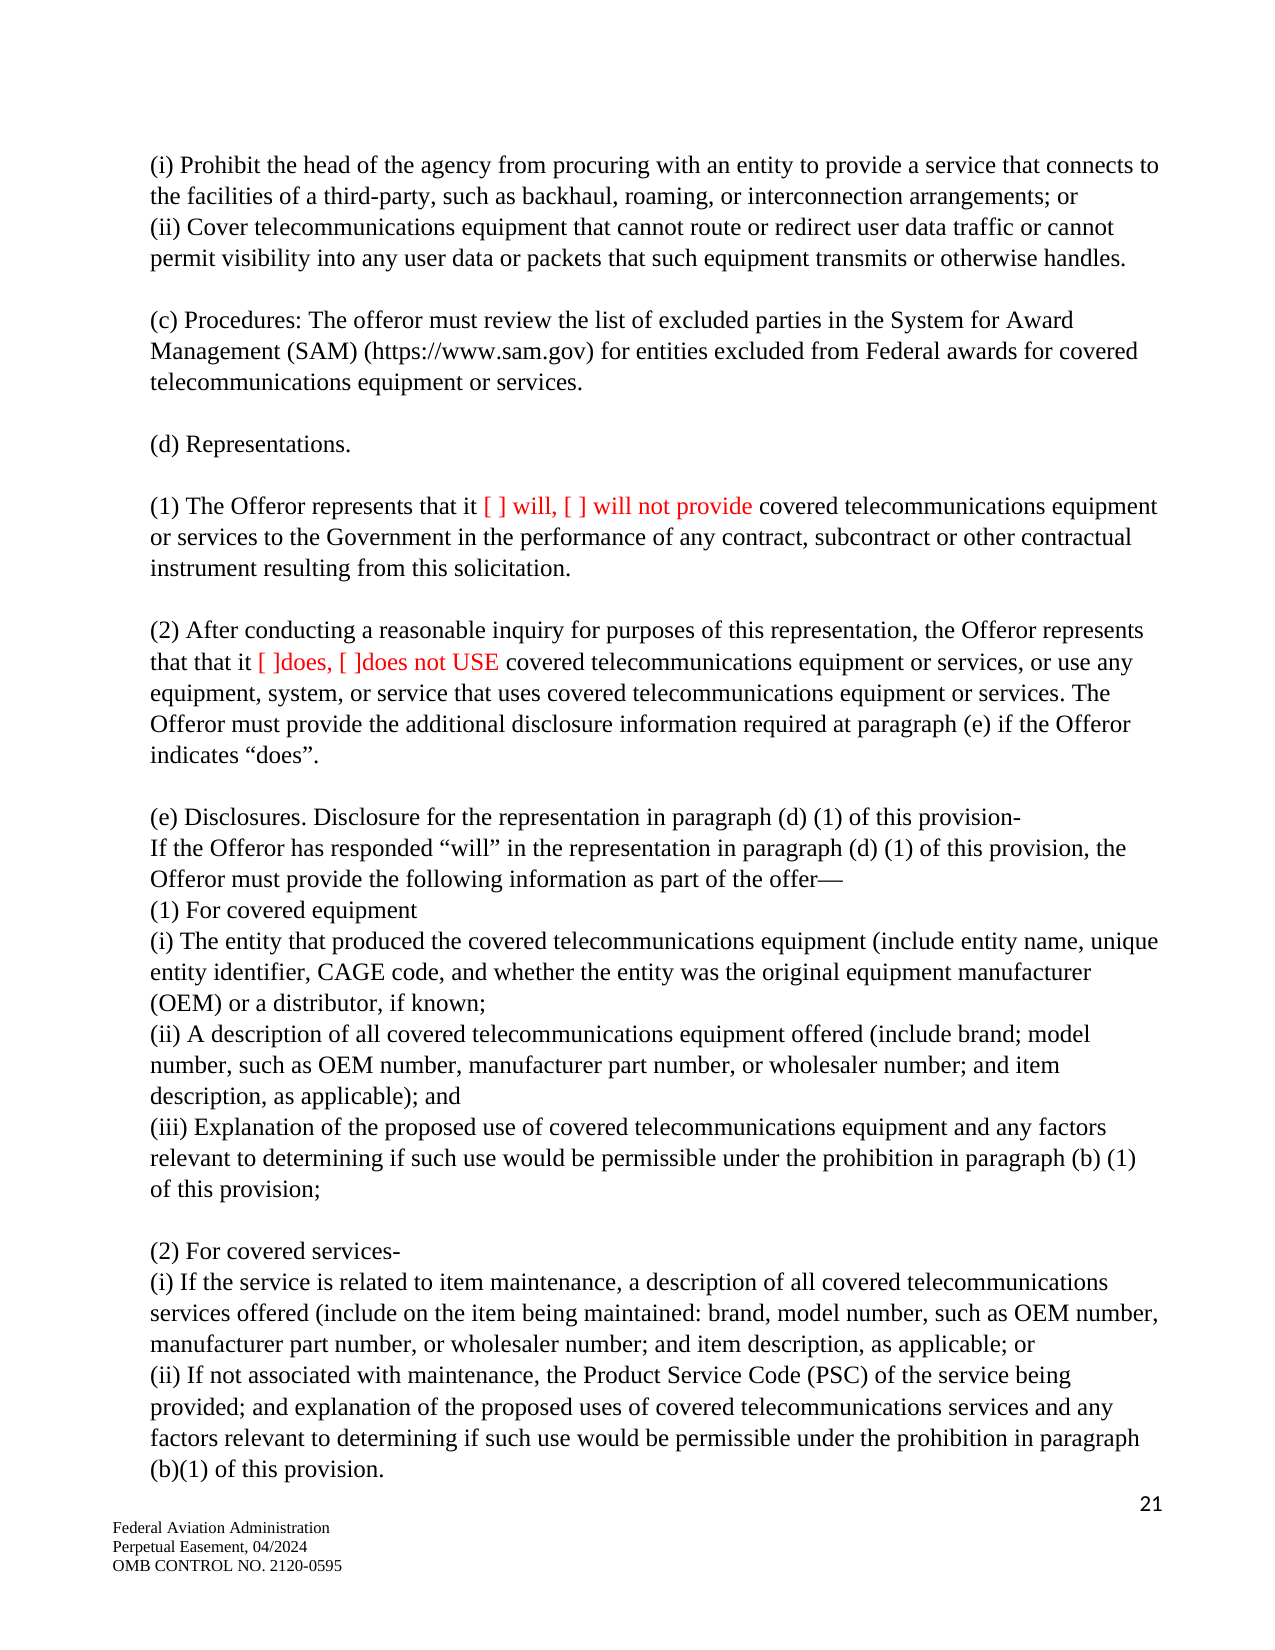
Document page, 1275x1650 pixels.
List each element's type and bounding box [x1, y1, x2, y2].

list [112, 150, 1162, 1482]
